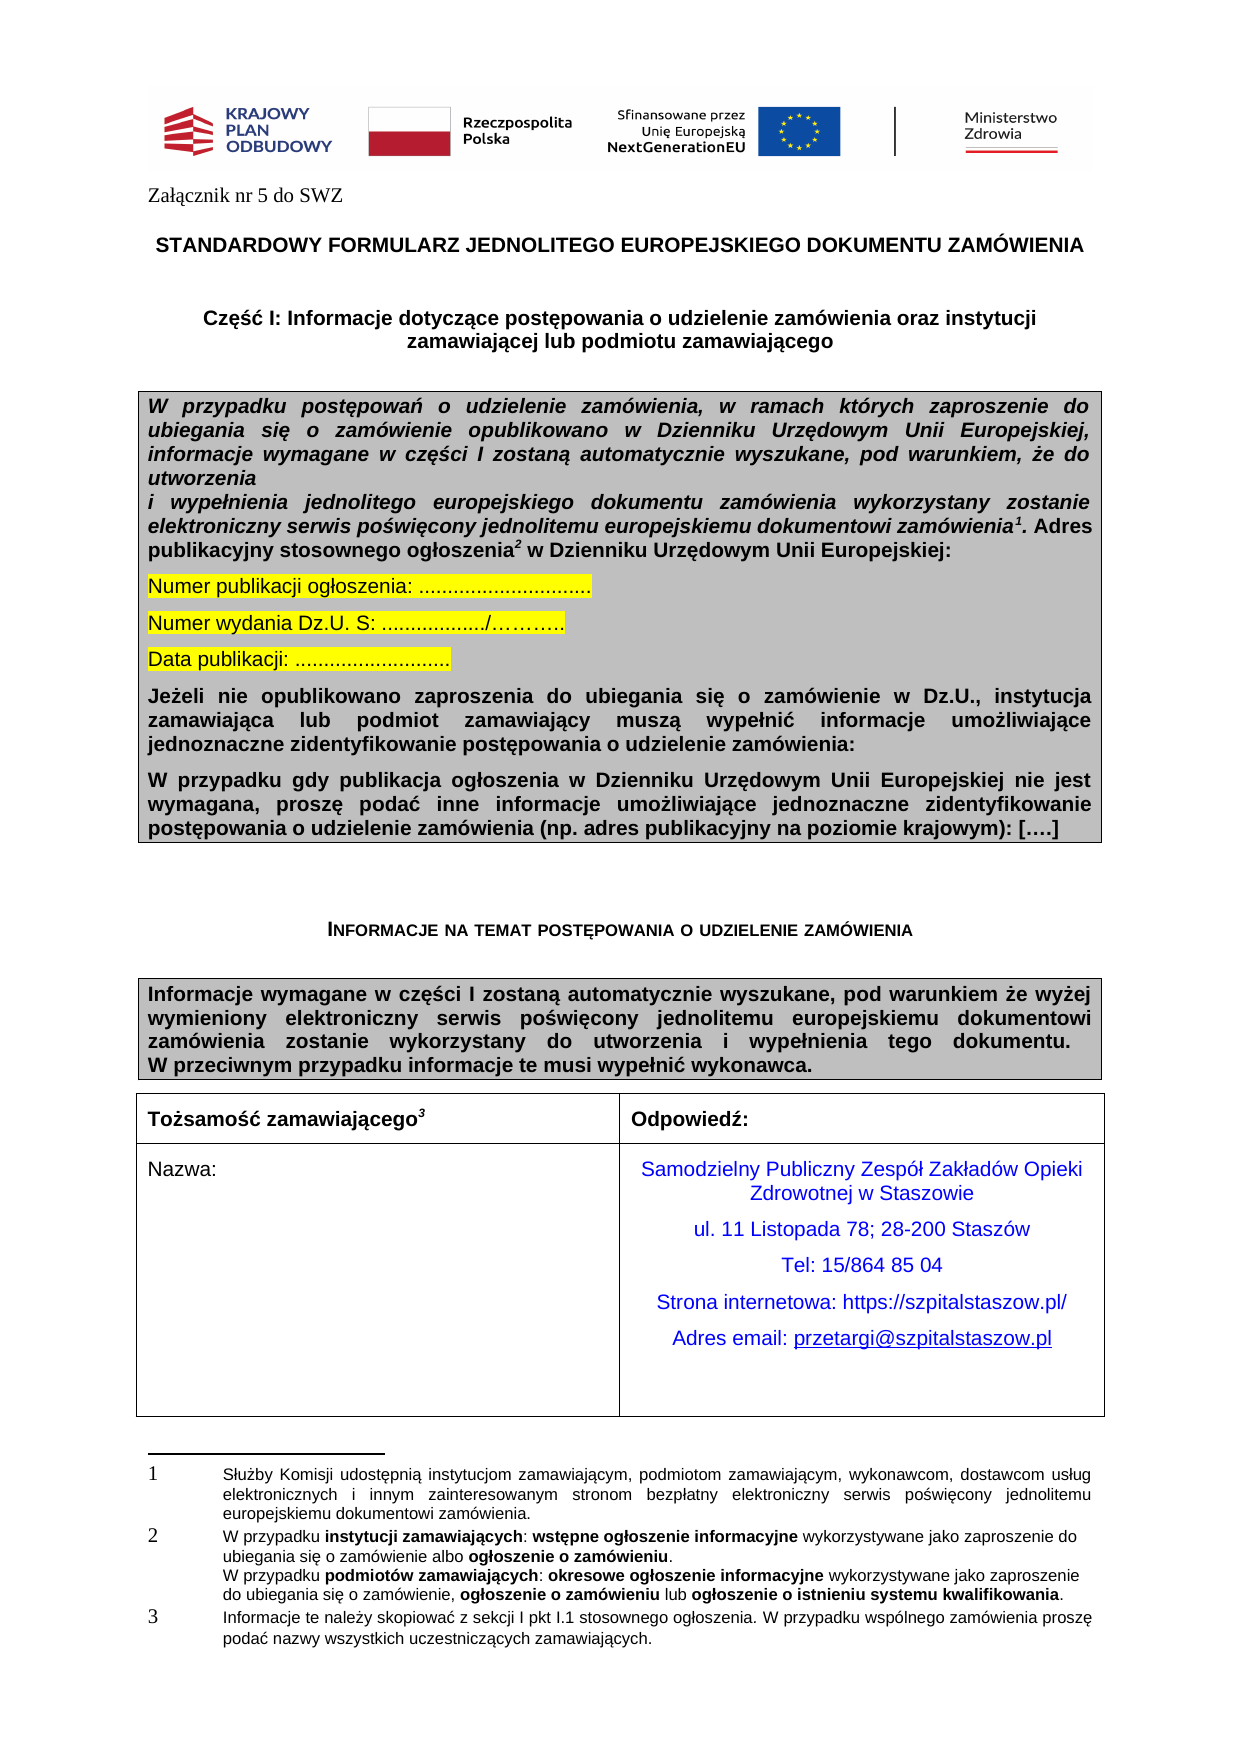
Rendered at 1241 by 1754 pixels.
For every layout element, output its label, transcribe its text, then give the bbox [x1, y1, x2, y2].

table_header Tożsamość zamawiającego [137, 1094, 619, 1143]
title Część I: Informacje dotyczące postępowania o udzielenie zamówienia oraz instytucji zamawiającej lub podmiotu zamawiającego [148, 305, 1092, 353]
table_header Odpowiedź: [620, 1094, 1104, 1143]
text Data publikacji: ........................... [139, 644, 1101, 671]
text W przypadku postępowań o udzielenie zamówienia, w ramach których zaproszenie do ubiegania się o zamówienie opublikowano w Dzienniku Urzędowym Unii Europejskiej, informacje wymagane w części I zostaną automatycznie wyszukane, pod warunkiem, że do utworzenia i wypełnienia jednolitego europejskiego dokumentu zamówienia wykorzystany zostanie elektroniczny serwis poświęcony jednolitemu europejskiemu dokumentowi zamówienia. Adres publikacyjny stosownego ogłoszenia w Dzienniku Urzędowym Unii Europejskiej: [139, 392, 1101, 562]
text Standardowy formularz jednolitego europejskiego dokumentu zamówienia [148, 232, 1092, 256]
text Numer wydania Dz.U. S: ................../……….. [139, 607, 1101, 634]
picture [148, 86, 1093, 171]
table_cell Samodzielny Publiczny Zespół Zakładów Opieki Zdrowotnej w Staszowie ul. 11 Listopada 78; 28-200 Staszów Tel: 15/864 85 04 Strona internetowa: https://szpitalstaszow.pl/ Adres email: przetargi@szpitalstaszow.pl [620, 1144, 1104, 1416]
title Informacje na temat postępowania o udzielenie zamówienia [148, 917, 1092, 941]
text W przypadku gdy publikacja ogłoszenia w Dzienniku Urzędowym Unii Europejskiej nie jest wymagana, proszę podać inne informacje umożliwiające jednoznaczne zidentyfikowanie postępowania o udzielenie zamówienia (np. adres publikacyjny na poziomie krajowym): [….] [139, 765, 1101, 842]
text Informacje wymagane w części I zostaną automatycznie wyszukane, pod warunkiem że wyżej wymieniony elektroniczny serwis poświęcony jednolitemu europejskiemu dokumentowi zamówienia zostanie wykorzystany do utworzenia i wypełnienia tego dokumentu. W przeciwnym przypadku informacje te musi wypełnić wykonawca. [139, 979, 1101, 1079]
table_cell Nazwa: [137, 1144, 619, 1416]
text Numer publikacji ogłoszenia: .............................. [139, 571, 1101, 598]
text Jeżeli nie opublikowano zaproszenia do ubiegania się o zamówienie w Dz.U., instytucja zamawiająca lub podmiot zamawiający muszą wypełnić informacje umożliwiające jednoznaczne zidentyfikowanie postępowania o udzielenie zamówienia: [139, 680, 1101, 755]
